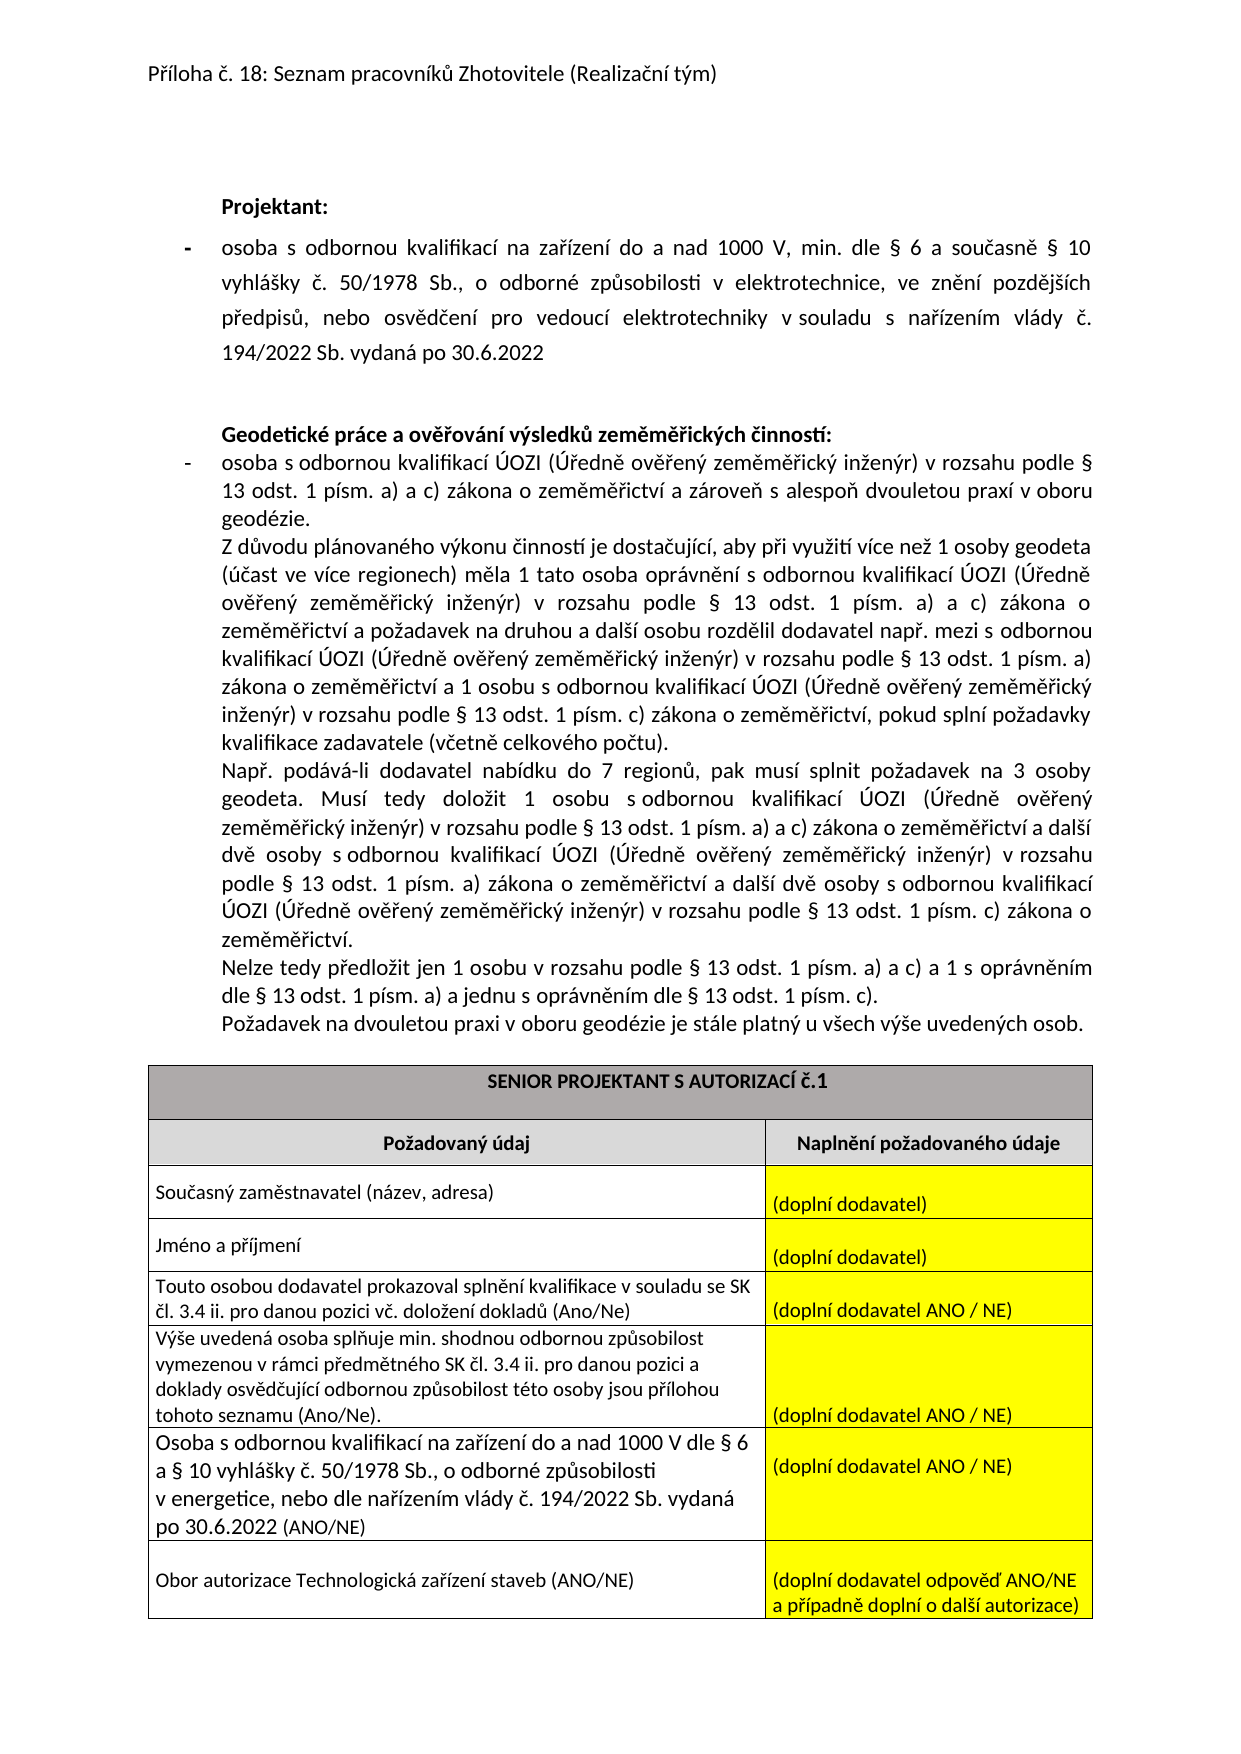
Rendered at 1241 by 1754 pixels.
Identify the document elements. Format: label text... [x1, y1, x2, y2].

table_cell Obor autorizace Technologická zařízení staveb (ANO/NE) [149, 1541, 765, 1618]
list Z důvodu plánovaného výkonu činností je dostačující, aby při využití více než 1 osoby geodeta (účast ve více regionech) měla 1 tato osoba oprávnění s odbornou kvalifikací ÚOZI (Úředně ověřený zeměměřický inženýr) v rozsahu podle § 13 odst. 1 písm. a) a c) zákona o zeměměřictví a požadavek na druhou a další osobu rozdělil dodavatel např. mezi s odbornou kvalifikací ÚOZI (Úředně ověřený zeměměřický inženýr) v rozsahu podle § 13 odst. 1 písm. a) zákona o zeměměřictví a 1 osobu s odbornou kvalifikací ÚOZI (Úředně ověřený zeměměřický inženýr) v rozsahu podle § 13 odst. 1 písm. c) zákona o zeměměřictví, pokud splní požadavky kvalifikace zadavatele (včetně celkového počtu). [221, 532, 1093, 757]
text Projektant: [221, 192, 1093, 220]
text Geodetické práce a ověřování výsledků zeměměřických činností: [221, 420, 1093, 448]
list Např. podává-li dodavatel nabídku do 7 regionů, pak musí splnit požadavek na 3 osoby geodeta. Musí tedy doložit 1 osobu s odbornou kvalifikací ÚOZI (Úředně ověřený zeměměřický inženýr) v rozsahu podle § 13 odst. 1 písm. a) a c) zákona o zeměměřictví a další dvě osoby s odbornou kvalifikací ÚOZI (Úředně ověřený zeměměřický inženýr) v rozsahu podle § 13 odst. 1 písm. a) zákona o zeměměřictví a další dvě osoby s odbornou kvalifikací ÚOZI (Úředně ověřený zeměměřický inženýr) v rozsahu podle § 13 odst. 1 písm. c) zákona o zeměměřictví. [221, 757, 1093, 953]
table_cell Osoba s odbornou kvalifikací na zařízení do a nad 1000 V dle § 6 a § 10 vyhlášky č. 50/1978 Sb., o odborné způsobilosti v energetice, nebo dle nařízením vlády č. 194/2022 Sb. vydaná po 30.6.2022 (ANO/NE) [149, 1428, 765, 1540]
list Nelze tedy předložit jen 1 osobu v rozsahu podle § 13 odst. 1 písm. a) a c) a 1 s oprávněním dle § 13 odst. 1 písm. a) a jednu s oprávněním dle § 13 odst. 1 písm. c). [221, 953, 1093, 1009]
table_cell Současný zaměstnavatel (název, adresa) [149, 1166, 765, 1218]
table_cell Požadovaný údaj [149, 1120, 765, 1164]
table_cell Výše uvedená osoba splňuje min. shodnou odbornou způsobilost vymezenou v rámci předmětného SK čl. 3.4 ii. pro danou pozici a doklady osvědčující odbornou způsobilost této osoby jsou přílohou tohoto seznamu (Ano/Ne). [149, 1326, 765, 1427]
table_cell (doplní dodavatel odpověď ANO/NE a případně doplní o další autorizace) [766, 1541, 1092, 1618]
table_cell Jméno a příjmení [149, 1219, 765, 1271]
table_cell Naplnění požadovaného údaje [766, 1120, 1092, 1164]
table_cell (doplní dodavatel ANO / NE) [766, 1428, 1092, 1540]
table_header Senior projektant s autorizací č.1 [149, 1066, 1092, 1119]
table_cell (doplní dodavatel) [766, 1219, 1092, 1271]
table_cell Touto osobou dodavatel prokazoval splnění kvalifikace v souladu se SK čl. 3.4 ii. pro danou pozici vč. doložení dokladů (Ano/Ne) [149, 1272, 765, 1324]
list Požadavek na dvouletou praxi v oboru geodézie je stále platný u všech výše uvedených osob. [221, 1009, 1093, 1037]
table_cell (doplní dodavatel ANO / NE) [766, 1326, 1092, 1427]
list osoba s odbornou kvalifikací ÚOZI (Úředně ověřený zeměměřický inženýr) v rozsahu podle § 13 odst. 1 písm. a) a c) zákona o zeměměřictví a zároveň s alespoň dvouletou praxí v oboru geodézie. [184, 448, 1093, 532]
table_cell (doplní dodavatel ANO / NE) [766, 1272, 1092, 1324]
list osoba s odbornou kvalifikací na zařízení do a nad 1000 V, min. dle § 6 a současně § 10 vyhlášky č. 50/1978 Sb., o odborné způsobilosti v elektrotechnice, ve znění pozdějších předpisů, nebo osvědčení pro vedoucí elektrotechniky v souladu s nařízením vlády č. 194/2022 Sb. vydaná po 30.6.2022 [184, 233, 1093, 366]
table_cell (doplní dodavatel) [766, 1166, 1092, 1218]
